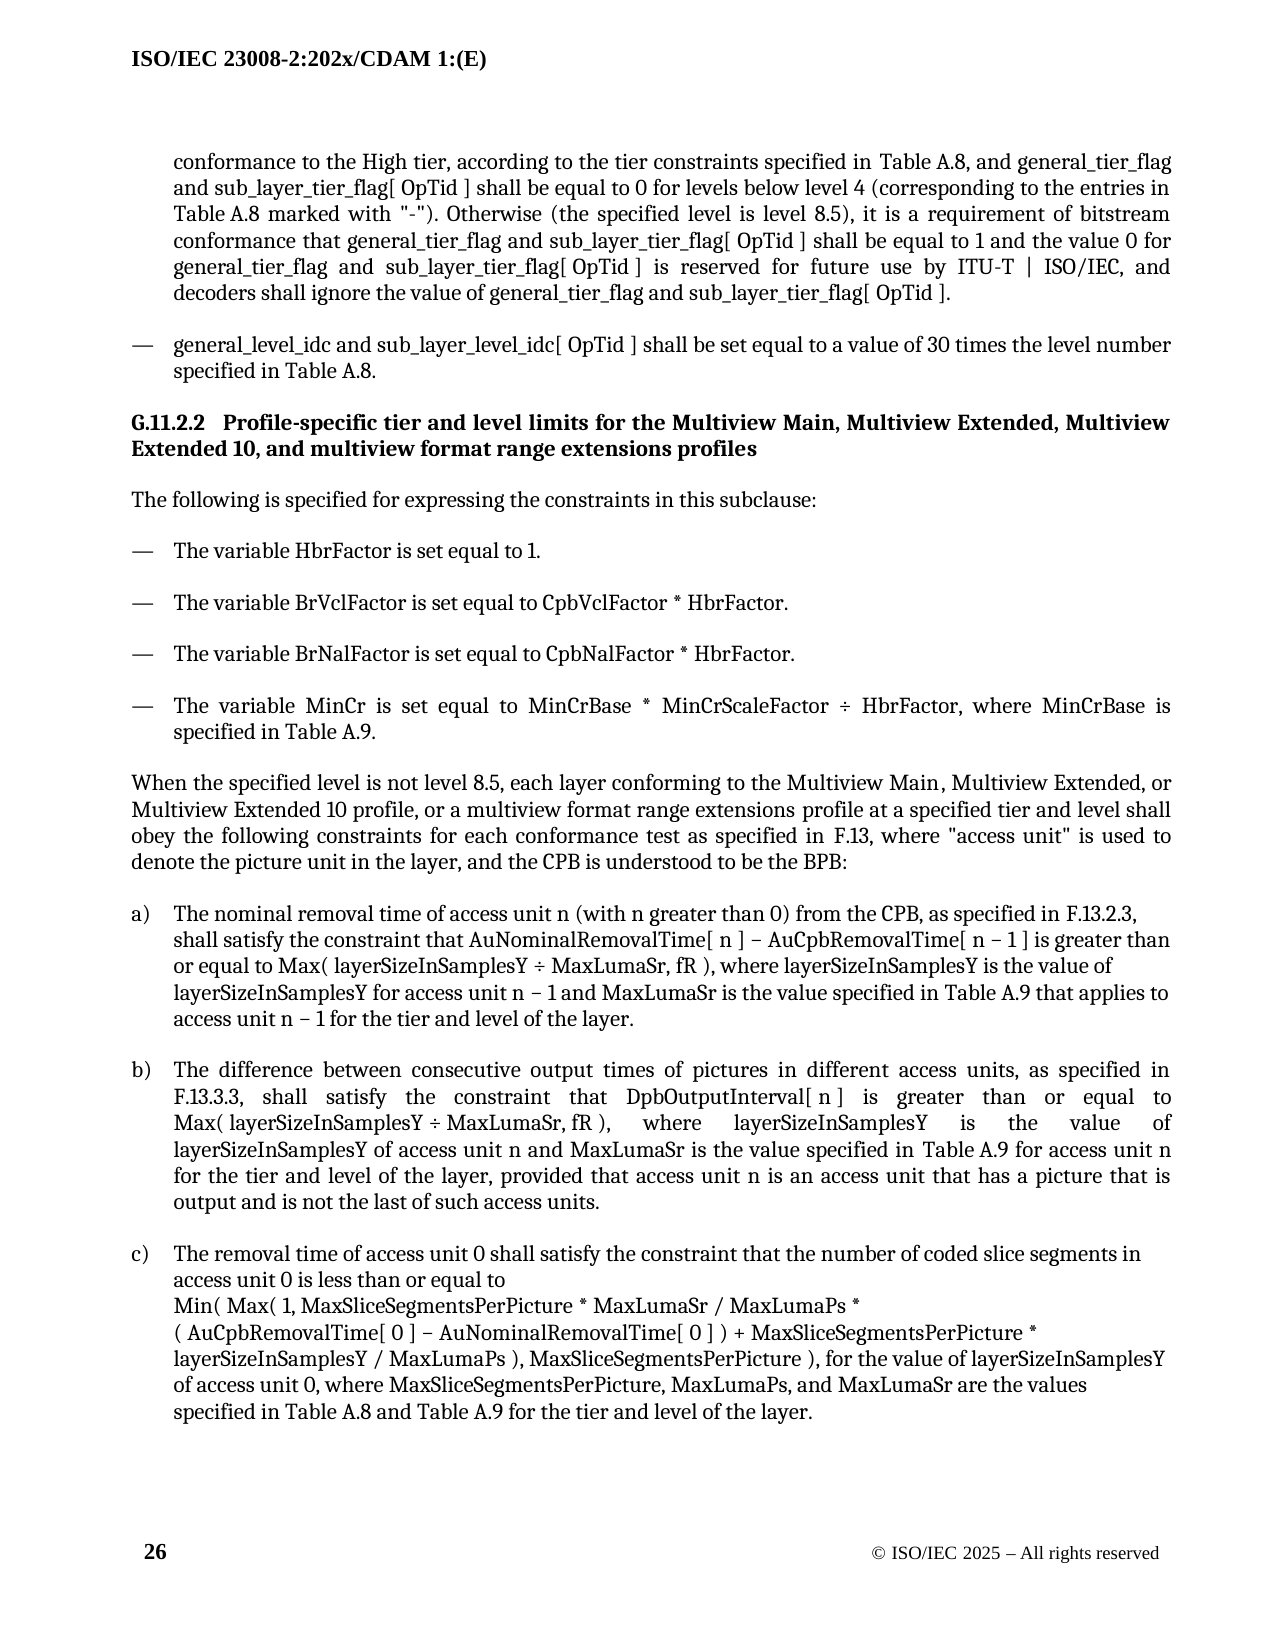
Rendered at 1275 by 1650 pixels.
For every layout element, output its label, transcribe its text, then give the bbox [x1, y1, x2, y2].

list Profile-specific tier and level limits for the Multiview Main, Multiview Extended, Multiview Extended 10, and multiview format range extensions profiles [131, 409, 1172, 462]
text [131, 148, 1172, 307]
text a) The nominal removal time of access unit n (with n greater than 0) from the CPB, as specified in F.13.2.3, shall satisfy the constraint that AuNominalRemovalTime[ n ] − AuCpbRemovalTime[ n − 1 ] is greater than or equal to Max( layerSizeInSamplesY ÷ MaxLumaSr, fR ), where layerSizeInSamplesY is the value of layerSizeInSamplesY for access unit n − 1 and MaxLumaSr is the value specified in Table A.9 that applies to access unit n − 1 for the tier and level of the layer. [131, 901, 1172, 1032]
text — The variable BrNalFactor is set equal to CpbNalFactor * HbrFactor. [131, 641, 1172, 667]
text — general_level_idc and sub_layer_level_idc[ OpTid ] shall be set equal to a value of 30 times the level number specified in Table A.8. [131, 332, 1172, 384]
text c) The removal time of access unit 0 shall satisfy the constraint that the number of coded slice segments in access unit 0 is less than or equal to Min( Max( 1, MaxSliceSegmentsPerPicture * MaxLumaSr / MaxLumaPs * ( AuCpbRemovalTime[ 0 ] − AuNominalRemovalTime[ 0 ] ) + MaxSliceSegmentsPerPicture * layerSizeInSamplesY / MaxLumaPs ), MaxSliceSegmentsPerPicture ), for the value of layerSizeInSamplesY of access unit 0, where MaxSliceSegmentsPerPicture, MaxLumaPs, and MaxLumaSr are the values specified in Table A.8 and Table A.9 for the tier and level of the layer. [131, 1240, 1172, 1425]
text The following is specified for expressing the constraints in this subclause: [131, 487, 1172, 513]
text — The variable HbrFactor is set equal to 1. [131, 538, 1172, 565]
text When the specified level is not level 8.5, each layer conforming to the Multiview Main, Multiview Extended, or Multiview Extended 10 profile, or a multiview format range extensions profile at a specified tier and level shall obey the following constraints for each conformance test as specified in F.13, where "access unit" is used to denote the picture unit in the layer, and the CPB is understood to be the BPB: [131, 770, 1172, 876]
text b) The difference between consecutive output times of pictures in different access units, as specified in F.13.3.3, shall satisfy the constraint that DpbOutputInterval[ n ] is greater than or equal to Max( layerSizeInSamplesY ÷ MaxLumaSr, fR ), where layerSizeInSamplesY is the value of layerSizeInSamplesY of access unit n and MaxLumaSr is the value specified in Table A.9 for access unit n for the tier and level of the layer, provided that access unit n is an access unit that has a picture that is output and is not the last of such access units. [131, 1057, 1172, 1215]
text — The variable MinCr is set equal to MinCrBase * MinCrScaleFactor ÷ HbrFactor, where MinCrBase is specified in Table A.9. [131, 692, 1172, 745]
text — The variable BrVclFactor is set equal to CpbVclFactor * HbrFactor. [131, 590, 1172, 616]
